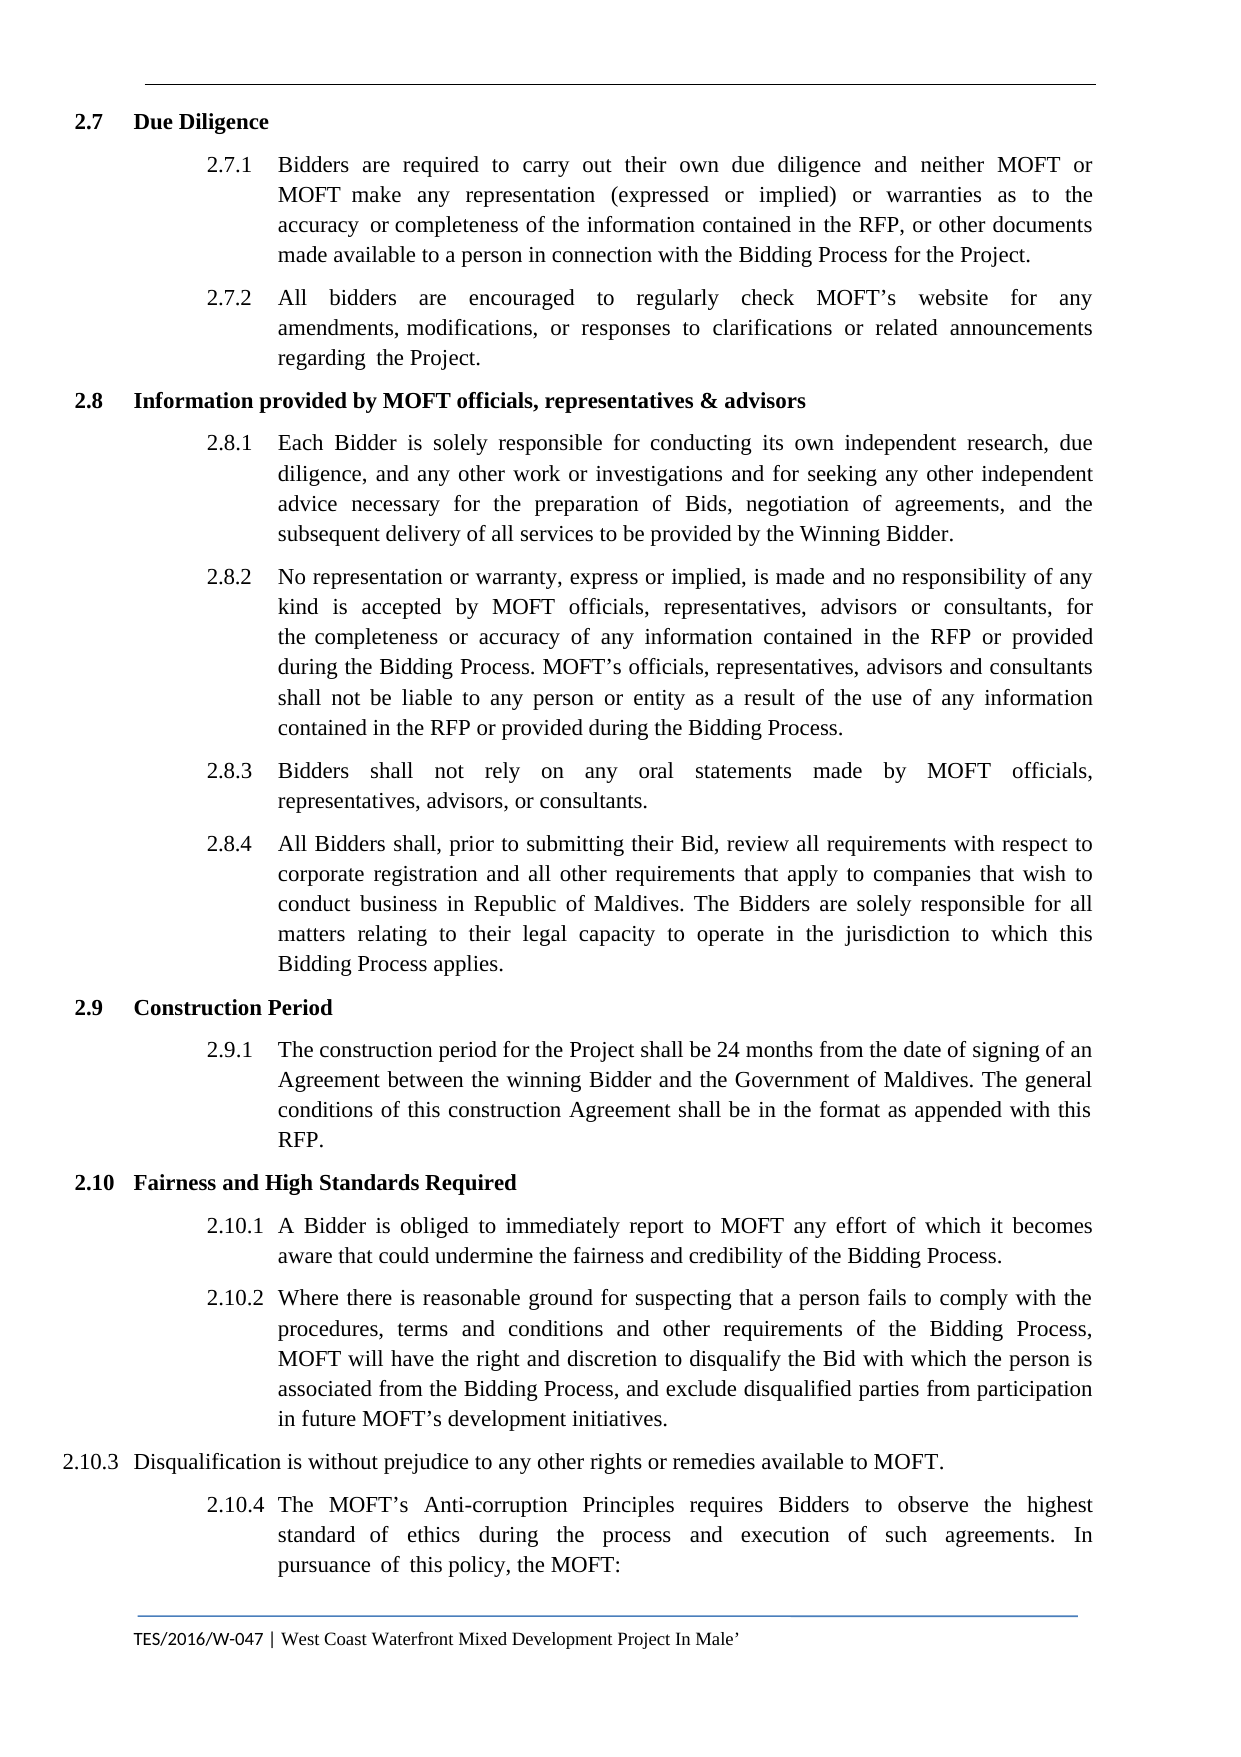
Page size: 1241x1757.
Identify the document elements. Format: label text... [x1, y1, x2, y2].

list Disqualification is without prejudice to any other rights or remedies available to MOFT. [62, 1448, 1109, 1474]
list Each Bidder is solely responsible for conducting its own independent research, due diligence, and any other work or investigations and for seeking any other independent advice necessary for the preparation of Bids, negotiation of agreements, and the subsequent delivery of all services to be provided by the Winning Bidder. [207, 429, 1093, 546]
subtitle Construction Period [74, 994, 1109, 1020]
list The construction period for the Project shall be 24 months from the date of signing of an Agreement between the winning Bidder and the Government of Maldives. The general conditions of this construction Agreement shall be in the format as appended with this RFP. [207, 1036, 1093, 1152]
subtitle Fairness and High Standards Required [74, 1169, 1109, 1196]
subtitle Due Diligence [74, 108, 1109, 135]
list No representation or warranty, express or implied, is made and no responsibility of any kind is accepted by MOFT officials, representatives, advisors or consultants, for the completeness or accuracy of any information contained in the RFP or provided during the Bidding Process. MOFT’s officials, representatives, advisors and consultants shall not be liable to any person or entity as a result of the use of any information contained in the RFP or provided during the Bidding Process. [207, 563, 1093, 740]
list Bidders shall not rely on any oral statements made by MOFT officials, representatives, advisors, or consultants. [207, 757, 1093, 813]
list All Bidders shall, prior to submitting their Bid, review all requirements with respect to corporate registration and all other requirements that apply to companies that wish to conduct business in Republic of Maldives. The Bidders are solely responsible for all matters relating to their legal capacity to operate in the jurisdiction to which this Bidding Process applies. [207, 829, 1093, 977]
list The MOFT’s Anti-corruption Principles requires Bidders to observe the highest standard of ethics during the process and execution of such agreements. In pursuance of this policy, the MOFT: [207, 1491, 1093, 1577]
list Where there is reasonable ground for suspecting that a person fails to comply with the procedures, terms and conditions and other requirements of the Bidding Process, MOFT will have the right and discretion to disqualify the Bid with which the person is associated from the Bidding Process, and exclude disqualified parties from participation in future MOFT’s development initiatives. [207, 1284, 1093, 1432]
subtitle Information provided by MOFT officials, representatives & advisors [74, 387, 1109, 413]
list Bidders are required to carry out their own due diligence and neither MOFT or MOFT make any representation (expressed or implied) or warranties as to the accuracy or completeness of the information contained in the RFP, or other documents made available to a person in connection with the Bidding Process for the Project. [207, 151, 1093, 267]
list A Bidder is obliged to immediately report to MOFT any effort of which it becomes aware that could undermine the fairness and credibility of the Bidding Process. [207, 1212, 1092, 1268]
list All bidders are encouraged to regularly check MOFT’s website for any amendments, modifications, or responses to clarifications or related announcements regarding the Project. [207, 283, 1093, 370]
